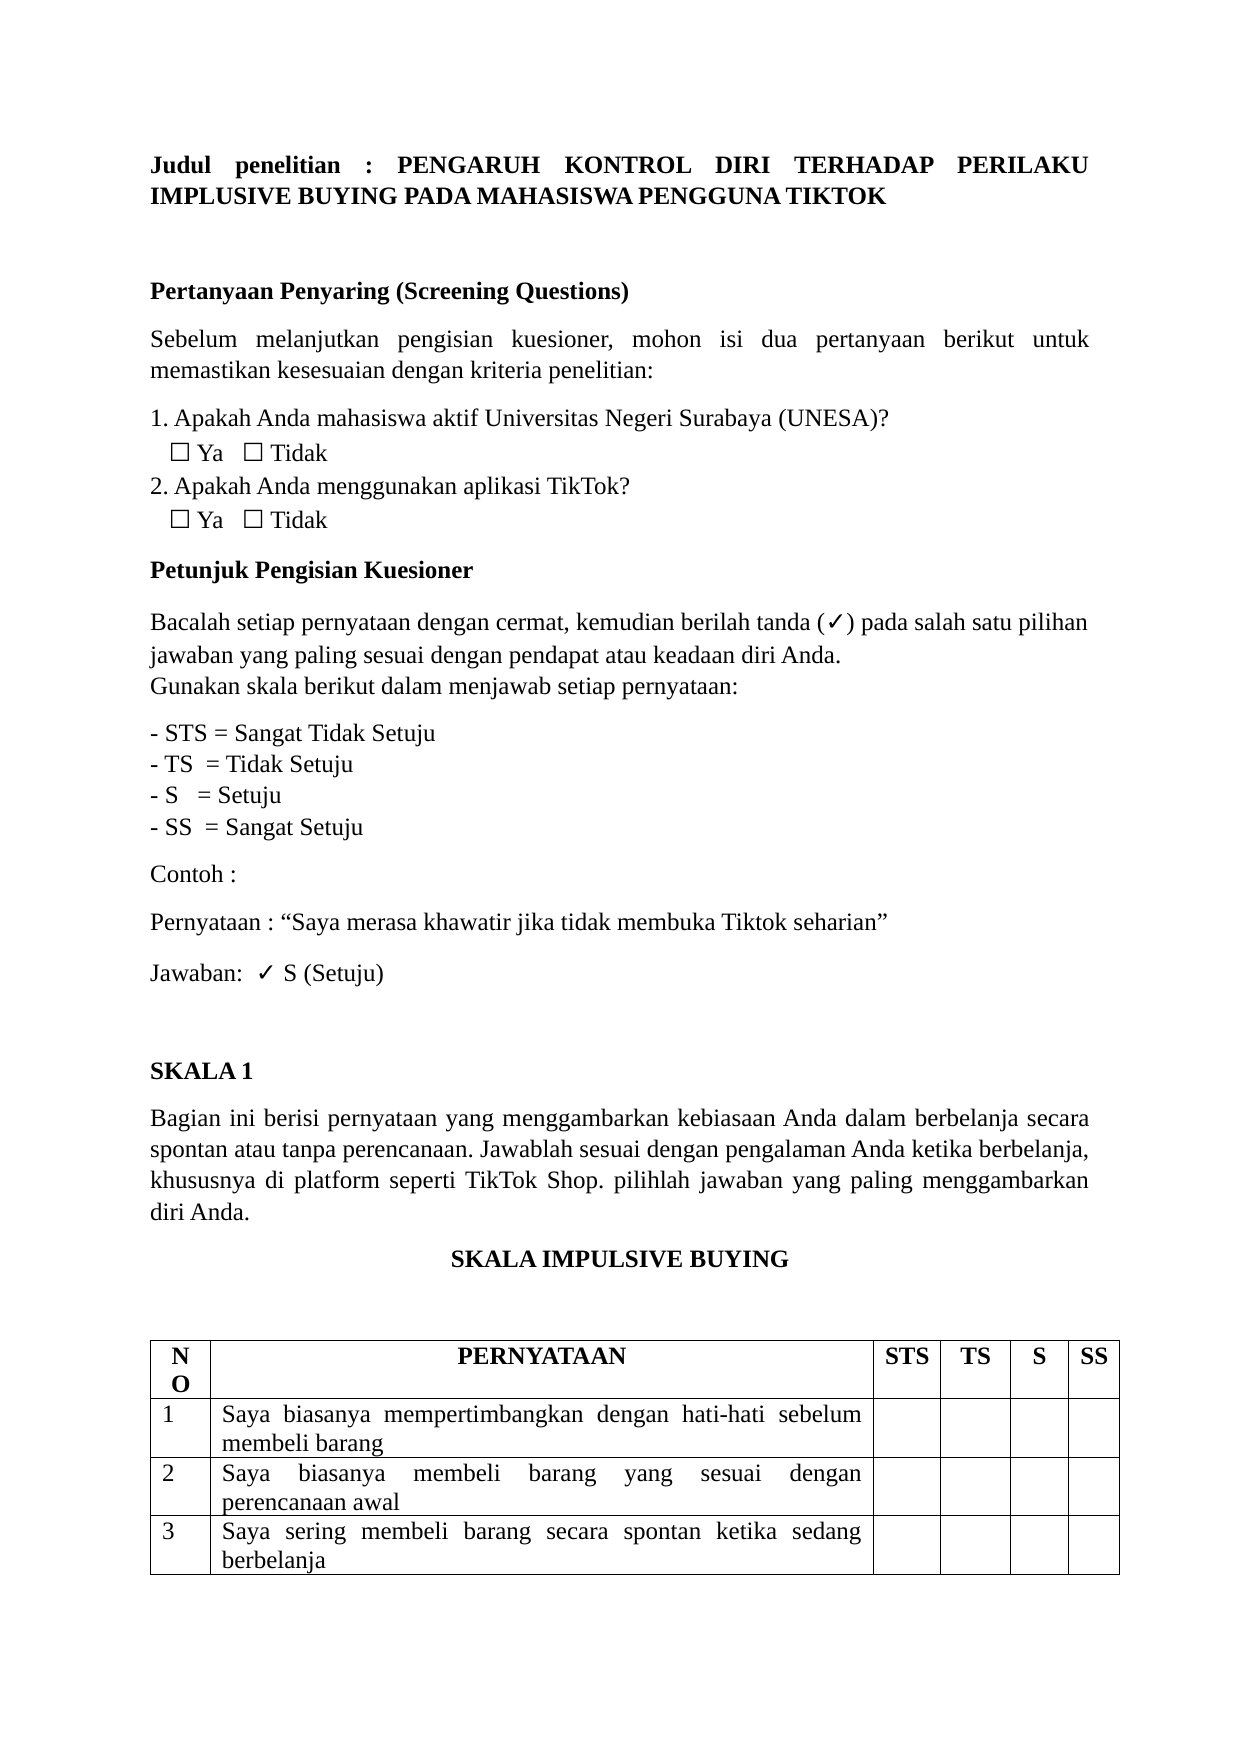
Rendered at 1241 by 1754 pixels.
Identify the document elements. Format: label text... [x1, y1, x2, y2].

table_cell [941, 1458, 1010, 1515]
table_header S [1011, 1341, 1068, 1398]
text SKALA 1 [150, 1056, 1090, 1084]
text SKALA IMPULSIVE BUYING [150, 1244, 1090, 1273]
text Petunjuk Pengisian Kuesioner [150, 556, 1090, 584]
table_cell [1069, 1458, 1119, 1515]
table_header NO [151, 1341, 210, 1398]
text Judul penelitian : PENGARUH KONTROL DIRI TERHADAP PERILAKU IMPLUSIVE BUYING PADA MAHASISWA PENGGUNA TIKTOK [150, 150, 1090, 210]
table_cell [1069, 1516, 1119, 1574]
table_header SS [1069, 1341, 1119, 1398]
table_cell [1011, 1458, 1068, 1515]
table_cell 3 [151, 1516, 210, 1574]
table_cell [941, 1516, 1010, 1574]
table_cell Saya biasanya membeli barang yang sesuai dengan perencanaan awal [211, 1458, 873, 1515]
table_cell [1011, 1516, 1068, 1574]
table_cell 2 [151, 1458, 210, 1515]
table_cell [874, 1458, 940, 1515]
table_cell Saya sering membeli barang secara spontan ketika sedang berbelanja [211, 1516, 873, 1574]
table_cell [941, 1399, 1010, 1457]
table_cell 1 [151, 1399, 210, 1457]
table_header PERNYATAAN [211, 1341, 873, 1398]
table_cell [1069, 1399, 1119, 1457]
text 1. Apakah Anda mahasiswa aktif Universitas Negeri Surabaya (UNESA)? ☐ Ya ☐ Tidak 2. Apakah Anda menggunakan aplikasi TikTok? ☐ Ya ☐ Tidak [150, 403, 1090, 536]
text Bagian ini berisi pernyataan yang menggambarkan kebiasaan Anda dalam berbelanja secara spontan atau tanpa perencanaan. Jawablah sesuai dengan pengalaman Anda ketika berbelanja, khususnya di platform seperti TikTok Shop. pilihlah jawaban yang paling menggambarkan diri Anda. [150, 1103, 1090, 1225]
text Sebelum melanjutkan pengisian kuesioner, mohon isi dua pertanyaan berikut untuk memastikan kesesuaian dengan kriteria penelitian: [150, 324, 1090, 384]
text - STS = Sangat Tidak Setuju - TS = Tidak Setuju - S = Setuju - SS = Sangat Setuju [150, 718, 1090, 840]
table_header STS [874, 1341, 940, 1398]
text Contoh : [150, 859, 1090, 888]
table_cell [1011, 1399, 1068, 1457]
text Pernyataan : “Saya merasa khawatir jika tidak membuka Tiktok seharian” [150, 907, 1090, 936]
table_cell [874, 1516, 940, 1574]
table_cell [874, 1399, 940, 1457]
table_header TS [941, 1341, 1010, 1398]
text Pertanyaan Penyaring (Screening Questions) [150, 276, 1090, 305]
text Bacalah setiap pernyataan dengan cermat, kemudian berilah tanda (✓) pada salah satu pilihan jawaban yang paling sesuai dengan pendapat atau keadaan diri Anda. Gunakan skala berikut dalam menjawab setiap pernyataan: [150, 603, 1090, 699]
table_cell Saya biasanya mempertimbangkan dengan hati-hati sebelum membeli barang [211, 1399, 873, 1457]
text Jawaban: ✓ S (Setuju) [150, 955, 1090, 989]
